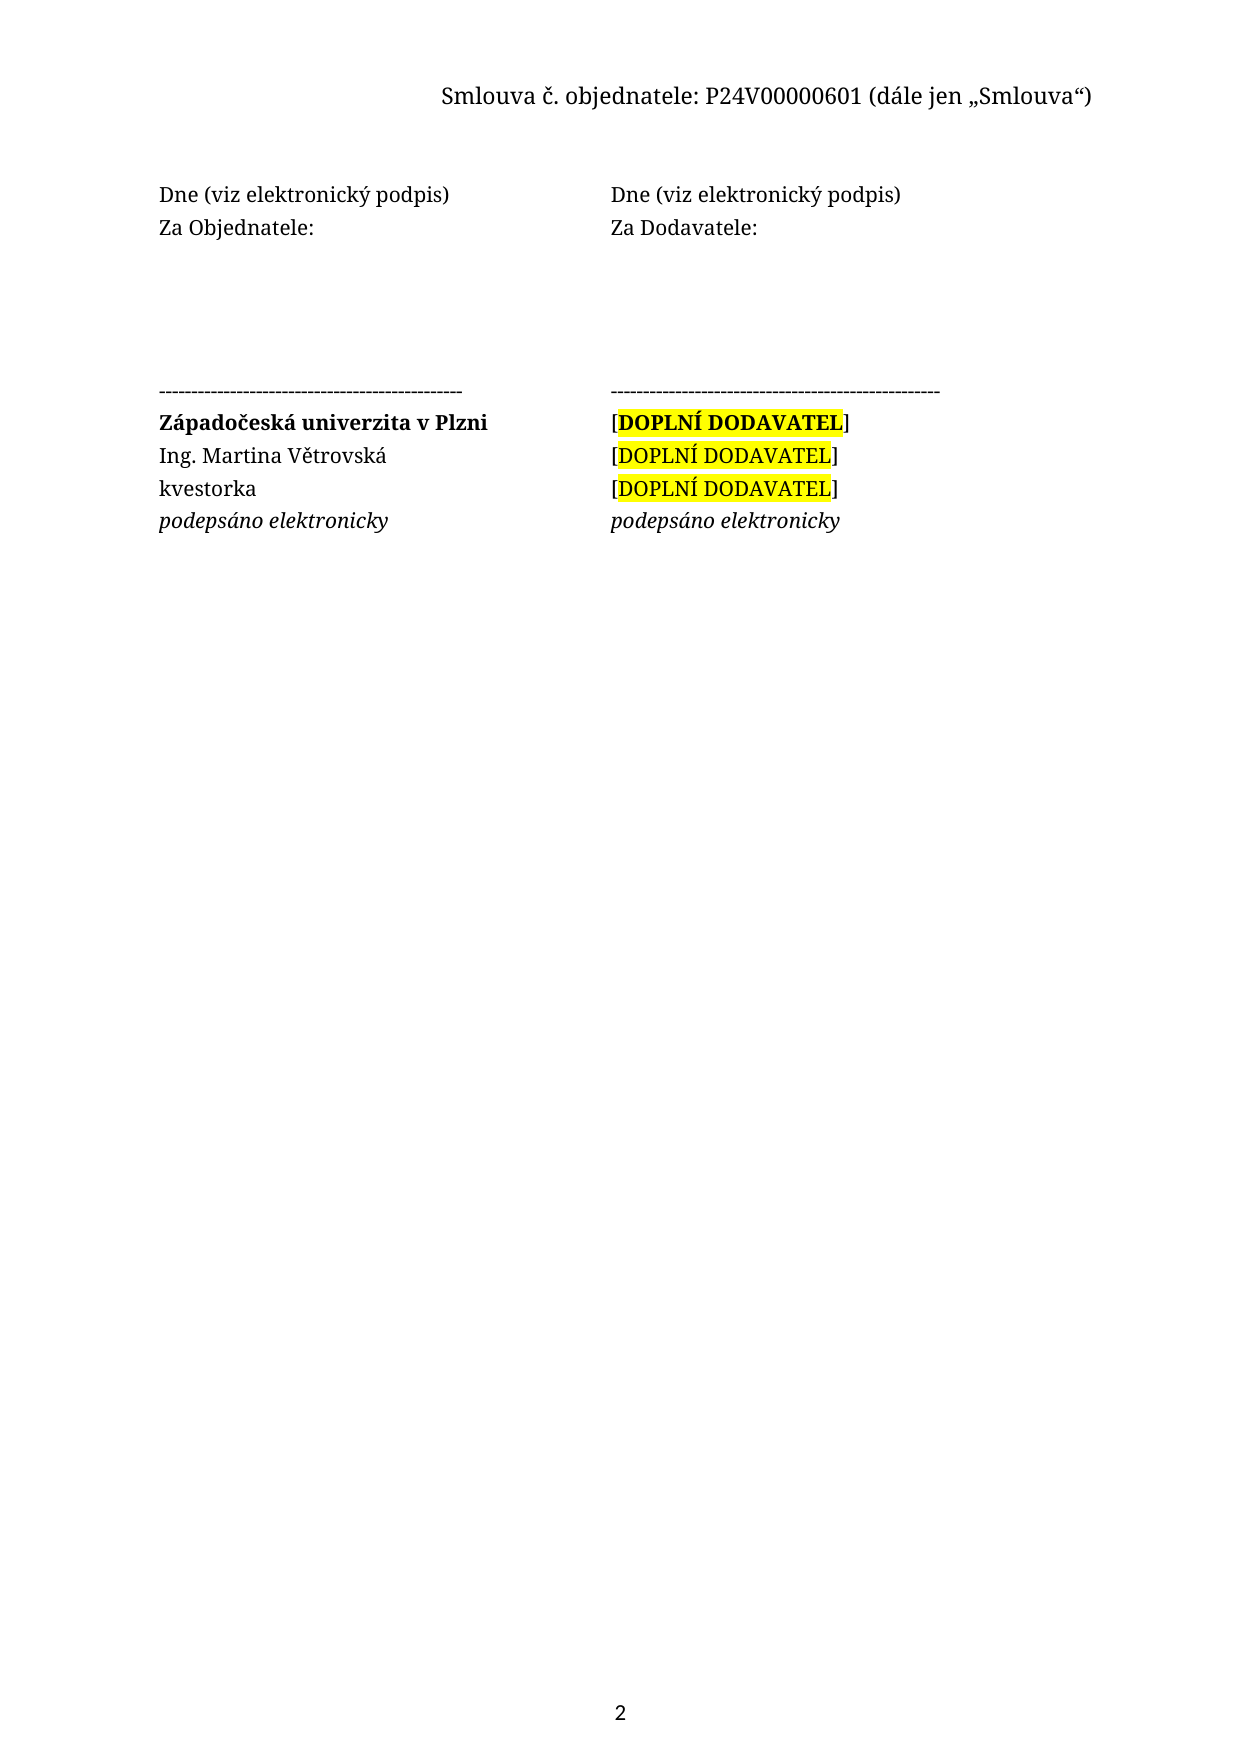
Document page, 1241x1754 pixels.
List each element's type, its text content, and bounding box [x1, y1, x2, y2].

table_header Dne (viz elektronický podpis) Za Dodavatele: --------------------------------------------------- [DOPLNÍ DODAVATEL] [DOPLNÍ DODAVATEL] [DOPLNÍ DODAVATEL] podepsáno elektronicky [599, 180, 1051, 571]
table_header Dne (viz elektronický podpis) Za Objednatele: ----------------------------------------------- Západočeská univerzita v Plzni Ing. Martina Větrovská kvestorka podepsáno elektronicky [148, 180, 599, 571]
